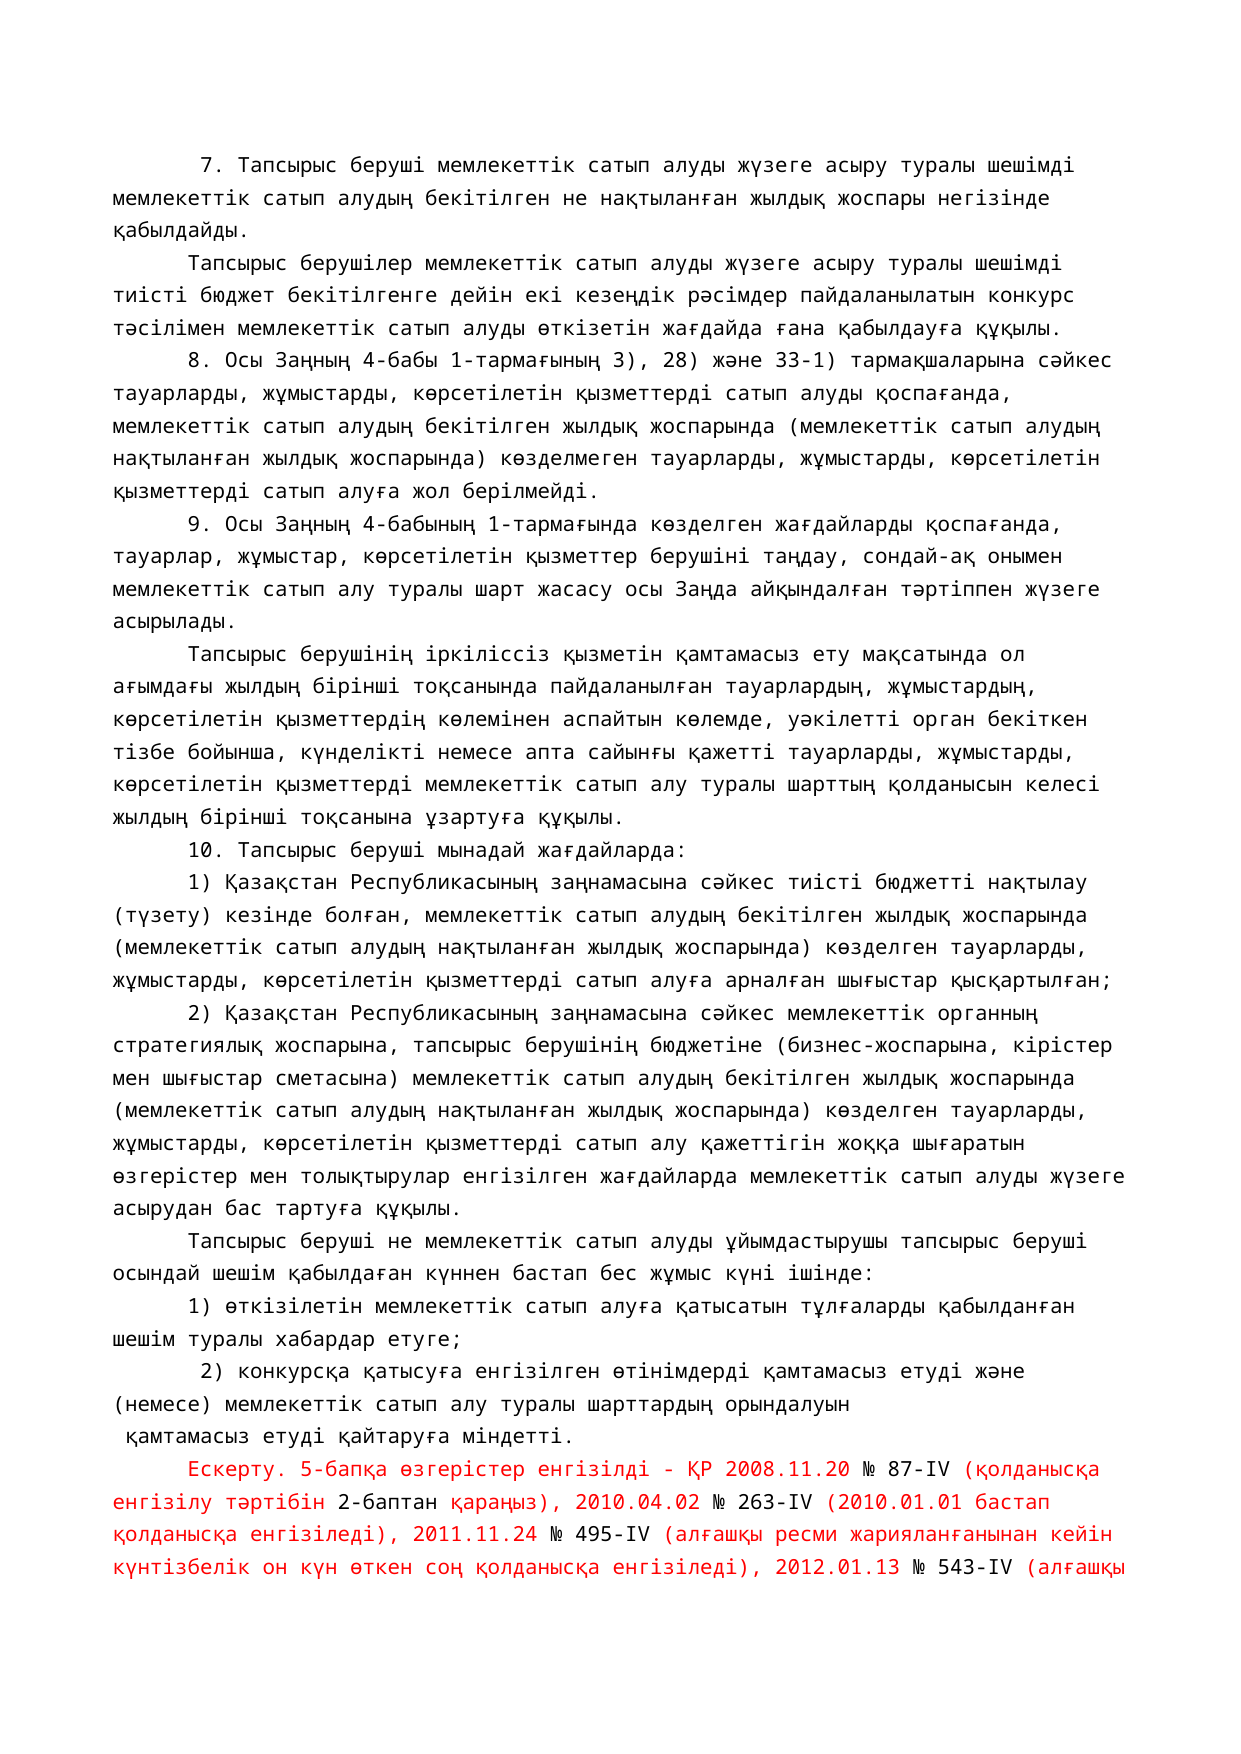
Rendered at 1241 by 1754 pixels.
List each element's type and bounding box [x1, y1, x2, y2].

text [112, 150, 1128, 1580]
